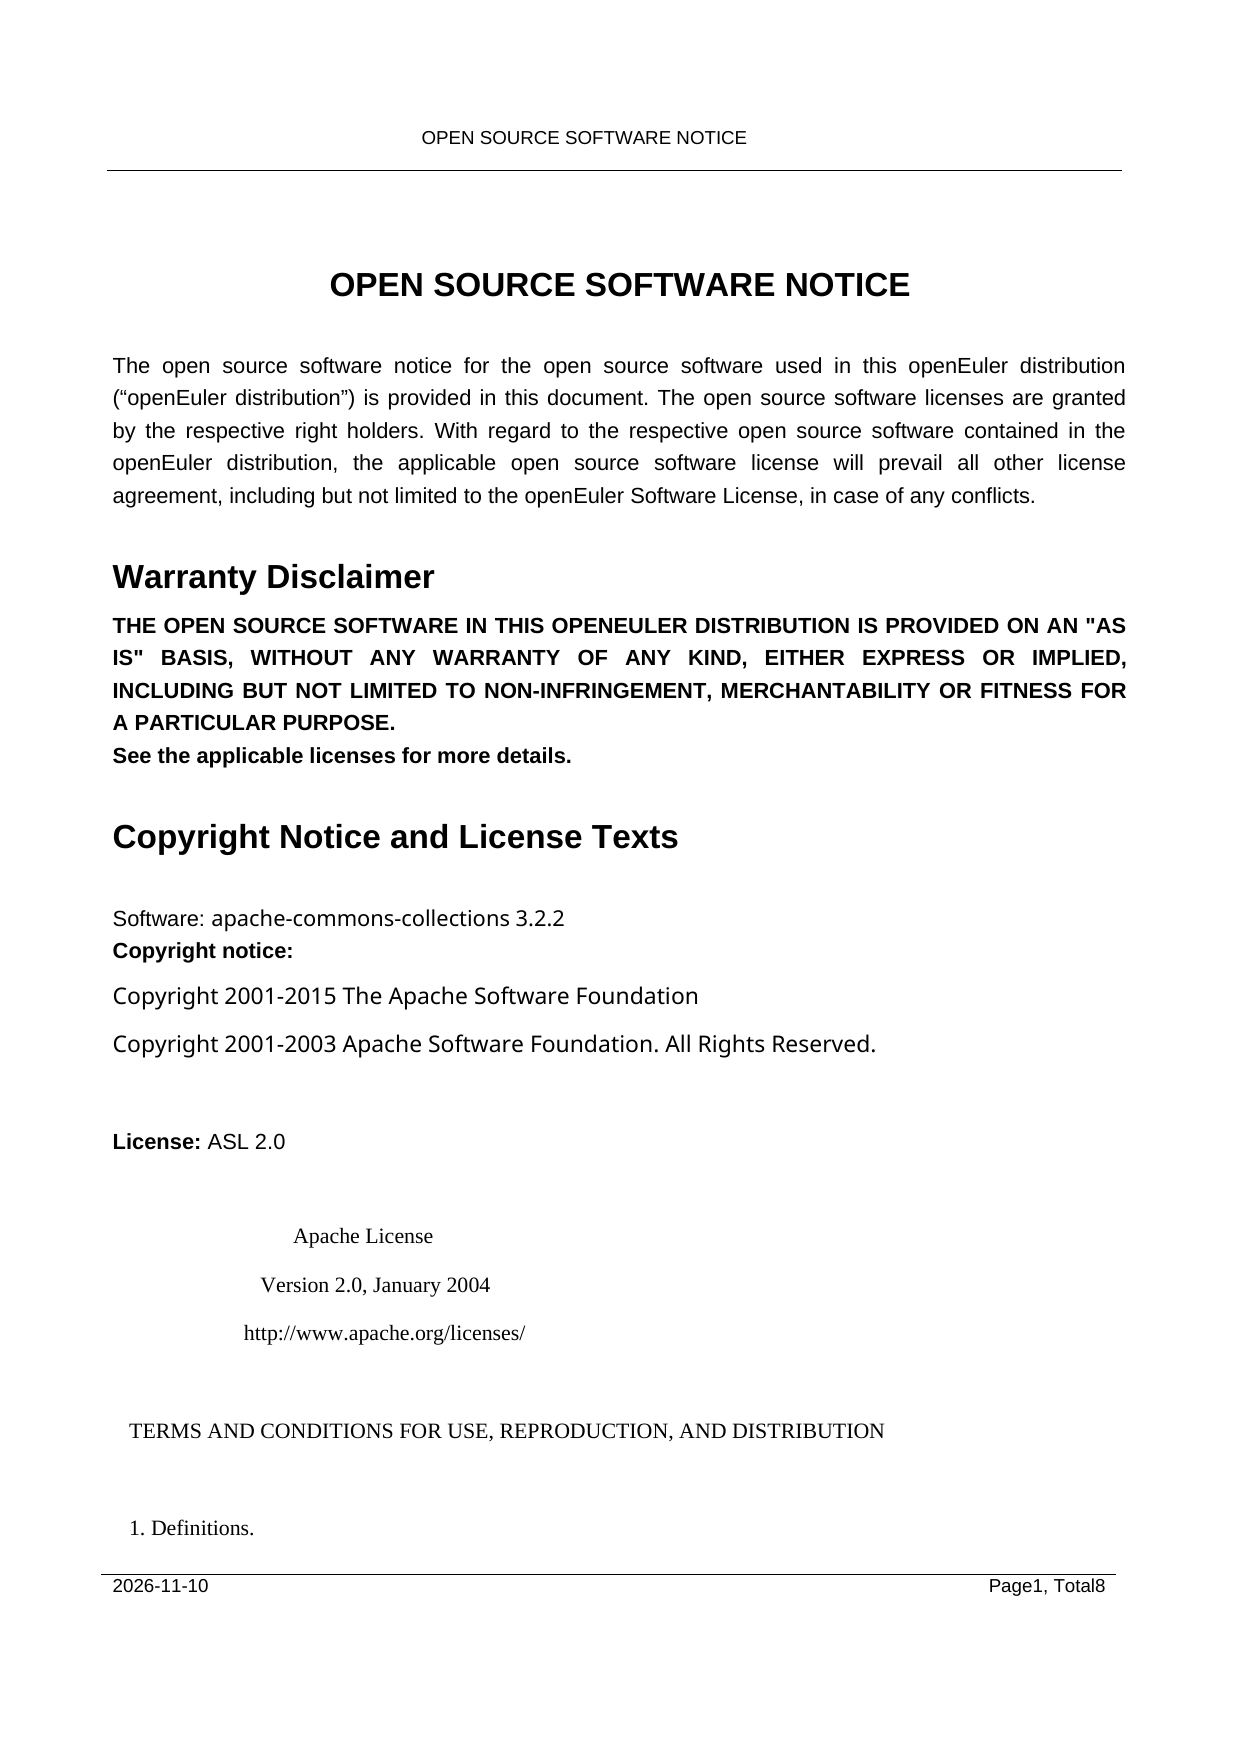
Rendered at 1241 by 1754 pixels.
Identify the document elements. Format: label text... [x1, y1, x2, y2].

text Copyright 2001-2015 The Apache Software Foundation Copyright 2001-2003 Apache Software Foundation. All Rights Reserved. [112, 979, 1128, 1109]
text The open source software notice for the open source software used in this openEuler distribution (“openEuler distribution”) is provided in this document. The open source software licenses are granted by the respective right holders. With regard to the respective open source software contained in the openEuler distribution, the applicable open source software license will prevail all other license agreement, including but not limited to the openEuler Software License, in case of any conflicts. [112, 349, 1128, 511]
text THE OPEN SOURCE SOFTWARE IN THIS OPENEULER DISTRIBUTION IS PROVIDED ON AN "AS IS" BASIS, WITHOUT ANY WARRANTY OF ANY KIND, EITHER EXPRESS OR IMPLIED, INCLUDING BUT NOT LIMITED TO NON-INFRINGEMENT, MERCHANTABILITY OR FITNESS FOR A PARTICULAR PURPOSE. See the applicable licenses for more details. [112, 609, 1128, 771]
text OPEN SOURCE SOFTWARE NOTICE [112, 251, 1128, 316]
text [112, 1170, 1128, 1544]
text License: ASL 2.0 [112, 1125, 1128, 1158]
text Software: apache-commons-collections 3.2.2 [112, 901, 1128, 934]
text Copyright notice: [112, 934, 1128, 966]
text Copyright Notice and License Texts [112, 804, 1128, 869]
text Warranty Disclaimer [112, 544, 1128, 609]
